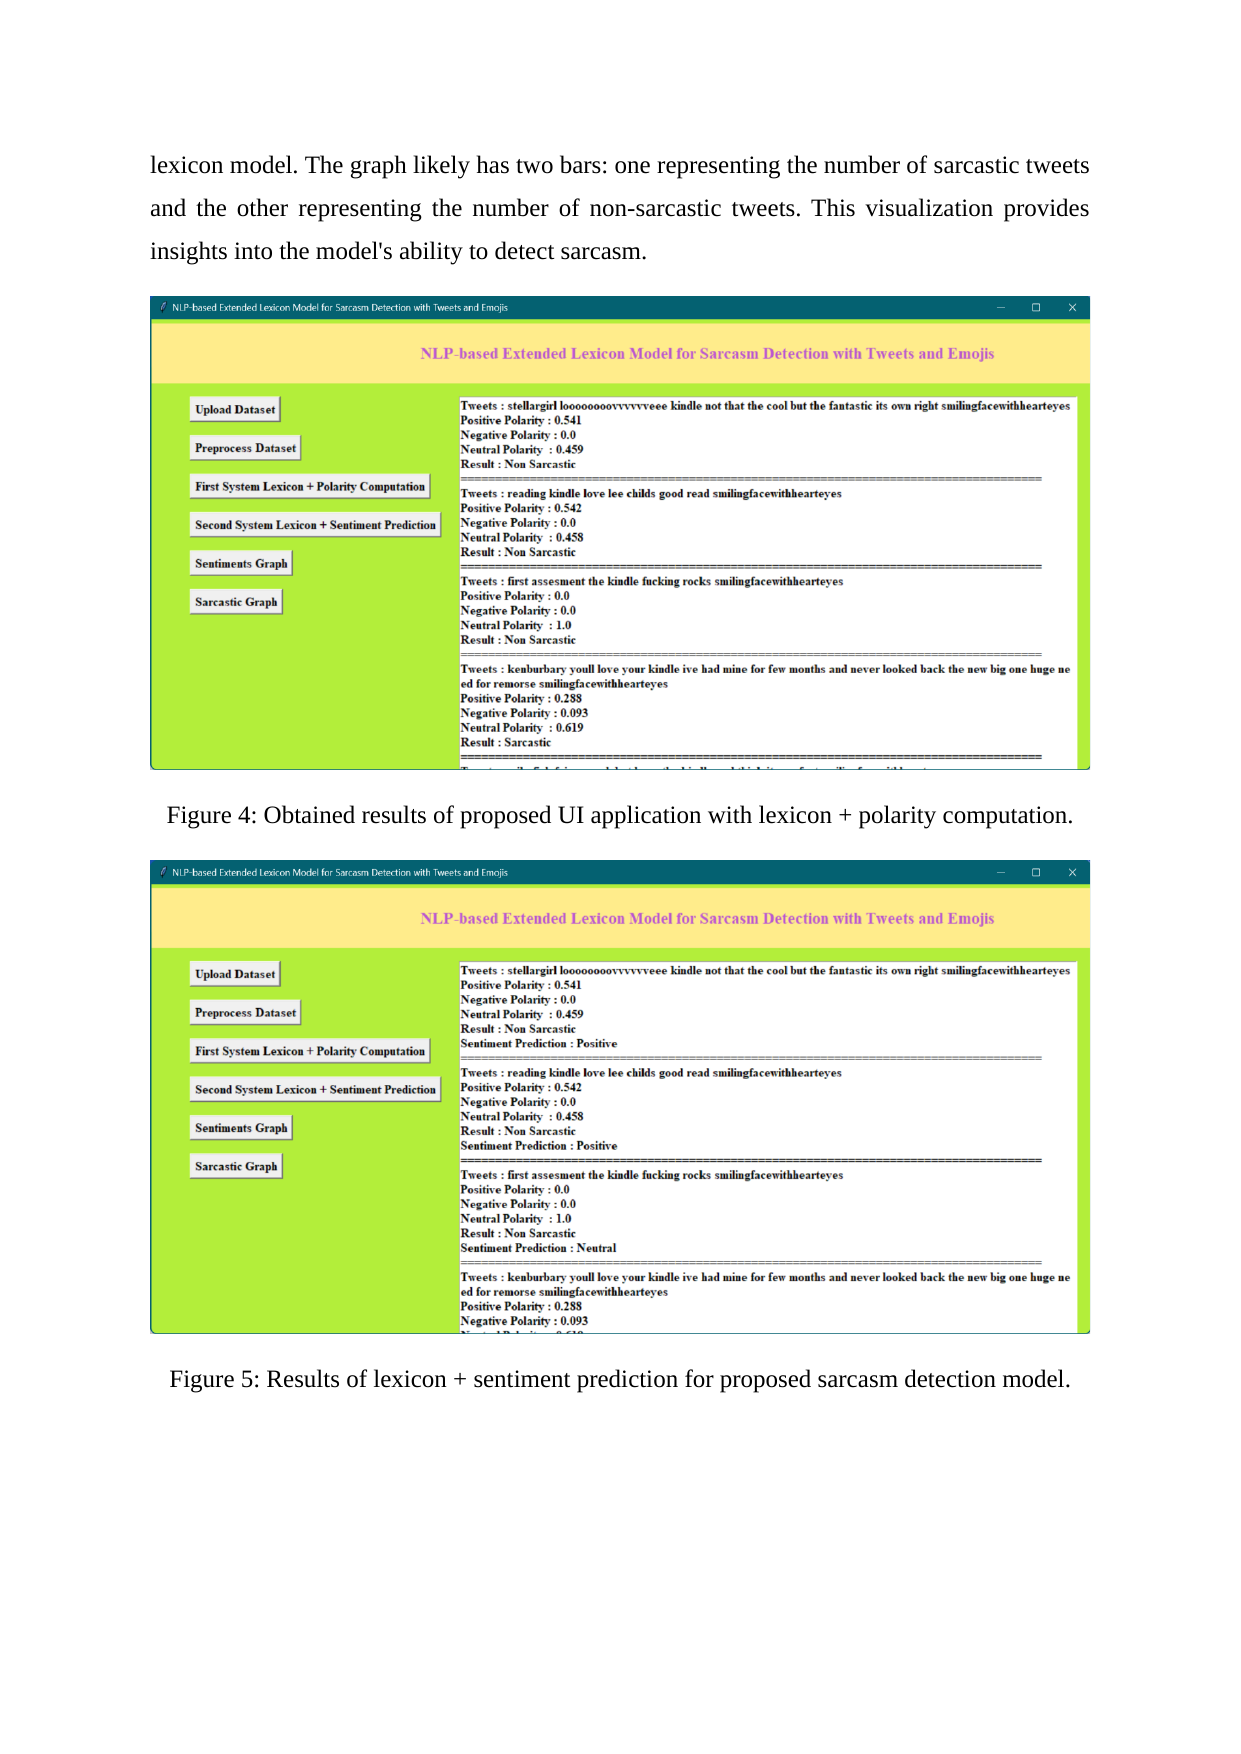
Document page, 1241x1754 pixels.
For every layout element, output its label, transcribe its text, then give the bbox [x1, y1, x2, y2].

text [150, 150, 1090, 265]
text Figure 5: Results of lexicon + sentiment prediction for proposed sarcasm detection model. [150, 1364, 1090, 1393]
picture [150, 296, 1091, 770]
picture [150, 860, 1091, 1334]
text Figure 4: Obtained results of proposed UI application with lexicon + polarity computation. [150, 800, 1090, 829]
